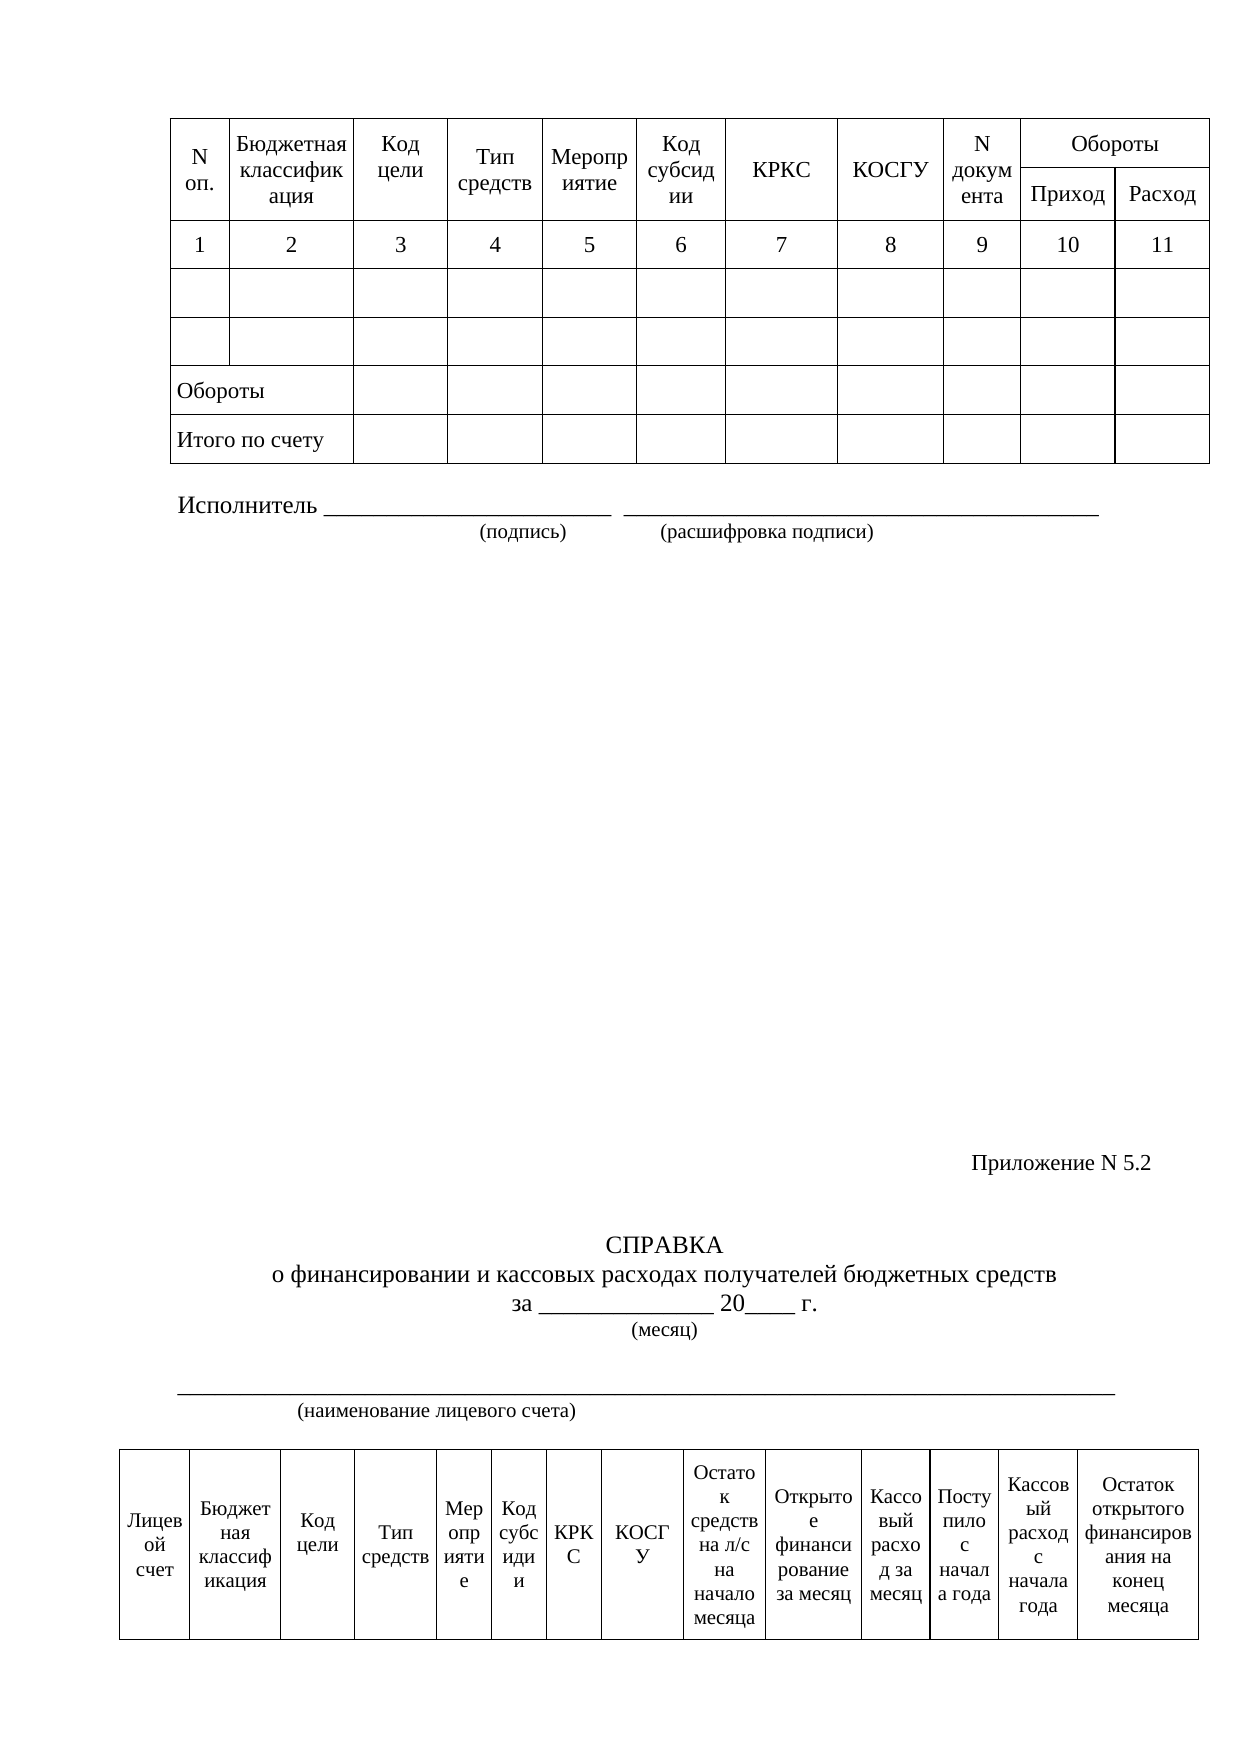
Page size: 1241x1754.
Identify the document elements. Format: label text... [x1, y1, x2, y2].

table_cell [230, 318, 353, 365]
table_header Тип средств [448, 119, 542, 219]
text (подпись) (расшифровка подписи) [177, 519, 1152, 543]
table_cell Обороты [171, 366, 353, 414]
table_header Кассовый расход с начала года [999, 1450, 1077, 1639]
table_header Мероприятие [437, 1450, 491, 1639]
table_cell [944, 269, 1020, 317]
text СПРАВКА [177, 1230, 1152, 1259]
table_cell [726, 415, 837, 463]
table_cell [838, 366, 943, 414]
table_header Мероприятие [543, 119, 636, 219]
table_header Кассовый расход за месяц [862, 1450, 929, 1639]
text за ______________ 20____ г. [177, 1288, 1152, 1317]
table_header N документа [944, 119, 1020, 219]
table_header Тип средств [355, 1450, 436, 1639]
table_cell [1116, 366, 1209, 414]
text ___________________________________________________________________________ [177, 1369, 1152, 1398]
table_cell [448, 366, 542, 414]
table_cell [171, 318, 229, 365]
table_cell 1 [171, 221, 229, 268]
table_cell Итого по счету [171, 415, 353, 463]
text о финансировании и кассовых расходах получателей бюджетных средств [177, 1259, 1152, 1288]
table_cell 11 [1116, 221, 1209, 268]
table_cell Приход [1021, 168, 1114, 219]
table_cell [354, 318, 447, 365]
table_cell [1021, 318, 1114, 365]
table_header Лицевой счет [120, 1450, 189, 1639]
text (наименование лицевого счета) [177, 1398, 1152, 1422]
table_cell [726, 366, 837, 414]
table_cell [230, 269, 353, 317]
table_header Код цели [281, 1450, 354, 1639]
table_cell [354, 415, 447, 463]
table_cell Расход [1116, 168, 1209, 219]
table_header Код субсидии [492, 1450, 546, 1639]
table_cell 7 [726, 221, 837, 268]
table_cell [543, 366, 636, 414]
text Исполнитель _______________________ ______________________________________ [177, 490, 1152, 519]
table_cell [1021, 415, 1114, 463]
table_cell 10 [1021, 221, 1114, 268]
table_header N оп. [171, 119, 229, 219]
table_header Бюджетная классификация [190, 1450, 280, 1639]
table_cell [1021, 269, 1114, 317]
table_cell [543, 415, 636, 463]
table_cell [637, 318, 725, 365]
table_cell [448, 269, 542, 317]
table_cell [944, 415, 1020, 463]
table_header КОСГУ [602, 1450, 683, 1639]
table_cell [448, 318, 542, 365]
table_cell 9 [944, 221, 1020, 268]
table_cell 8 [838, 221, 943, 268]
table_header КРКС [726, 119, 837, 219]
table_cell 3 [354, 221, 447, 268]
table_cell [1116, 269, 1209, 317]
table_cell [354, 269, 447, 317]
table_cell [726, 318, 837, 365]
text Приложение N 5.2 [177, 1149, 1152, 1175]
text (месяц) [177, 1317, 1152, 1341]
table_cell [944, 318, 1020, 365]
table_header Поступило с начала года [931, 1450, 998, 1639]
table_cell [637, 415, 725, 463]
table_cell [1116, 318, 1209, 365]
table_header Бюджетная классификация [230, 119, 353, 219]
table_header Обороты [1021, 119, 1209, 167]
table_cell [944, 366, 1020, 414]
table_cell [543, 318, 636, 365]
table_cell [1116, 415, 1209, 463]
table_header Открытое финансирование за месяц [766, 1450, 861, 1639]
table_cell 4 [448, 221, 542, 268]
table_cell [1021, 366, 1114, 414]
table_cell [448, 415, 542, 463]
table_cell [726, 269, 837, 317]
table_cell [637, 269, 725, 317]
table_header Код субсидии [637, 119, 725, 219]
table_cell 6 [637, 221, 725, 268]
table_header КОСГУ [838, 119, 943, 219]
table_header Остаток открытого финансирования на конец месяца [1078, 1450, 1198, 1639]
table_cell [838, 269, 943, 317]
table_cell [543, 269, 636, 317]
table_cell [838, 415, 943, 463]
table_cell 5 [543, 221, 636, 268]
table_cell [838, 318, 943, 365]
table_cell [171, 269, 229, 317]
table_header Код цели [354, 119, 447, 219]
table_cell 2 [230, 221, 353, 268]
table_cell [637, 366, 725, 414]
table_header Остаток средств на л/с на начало месяца [684, 1450, 765, 1639]
table_header КРКС [547, 1450, 601, 1639]
table_cell [354, 366, 447, 414]
